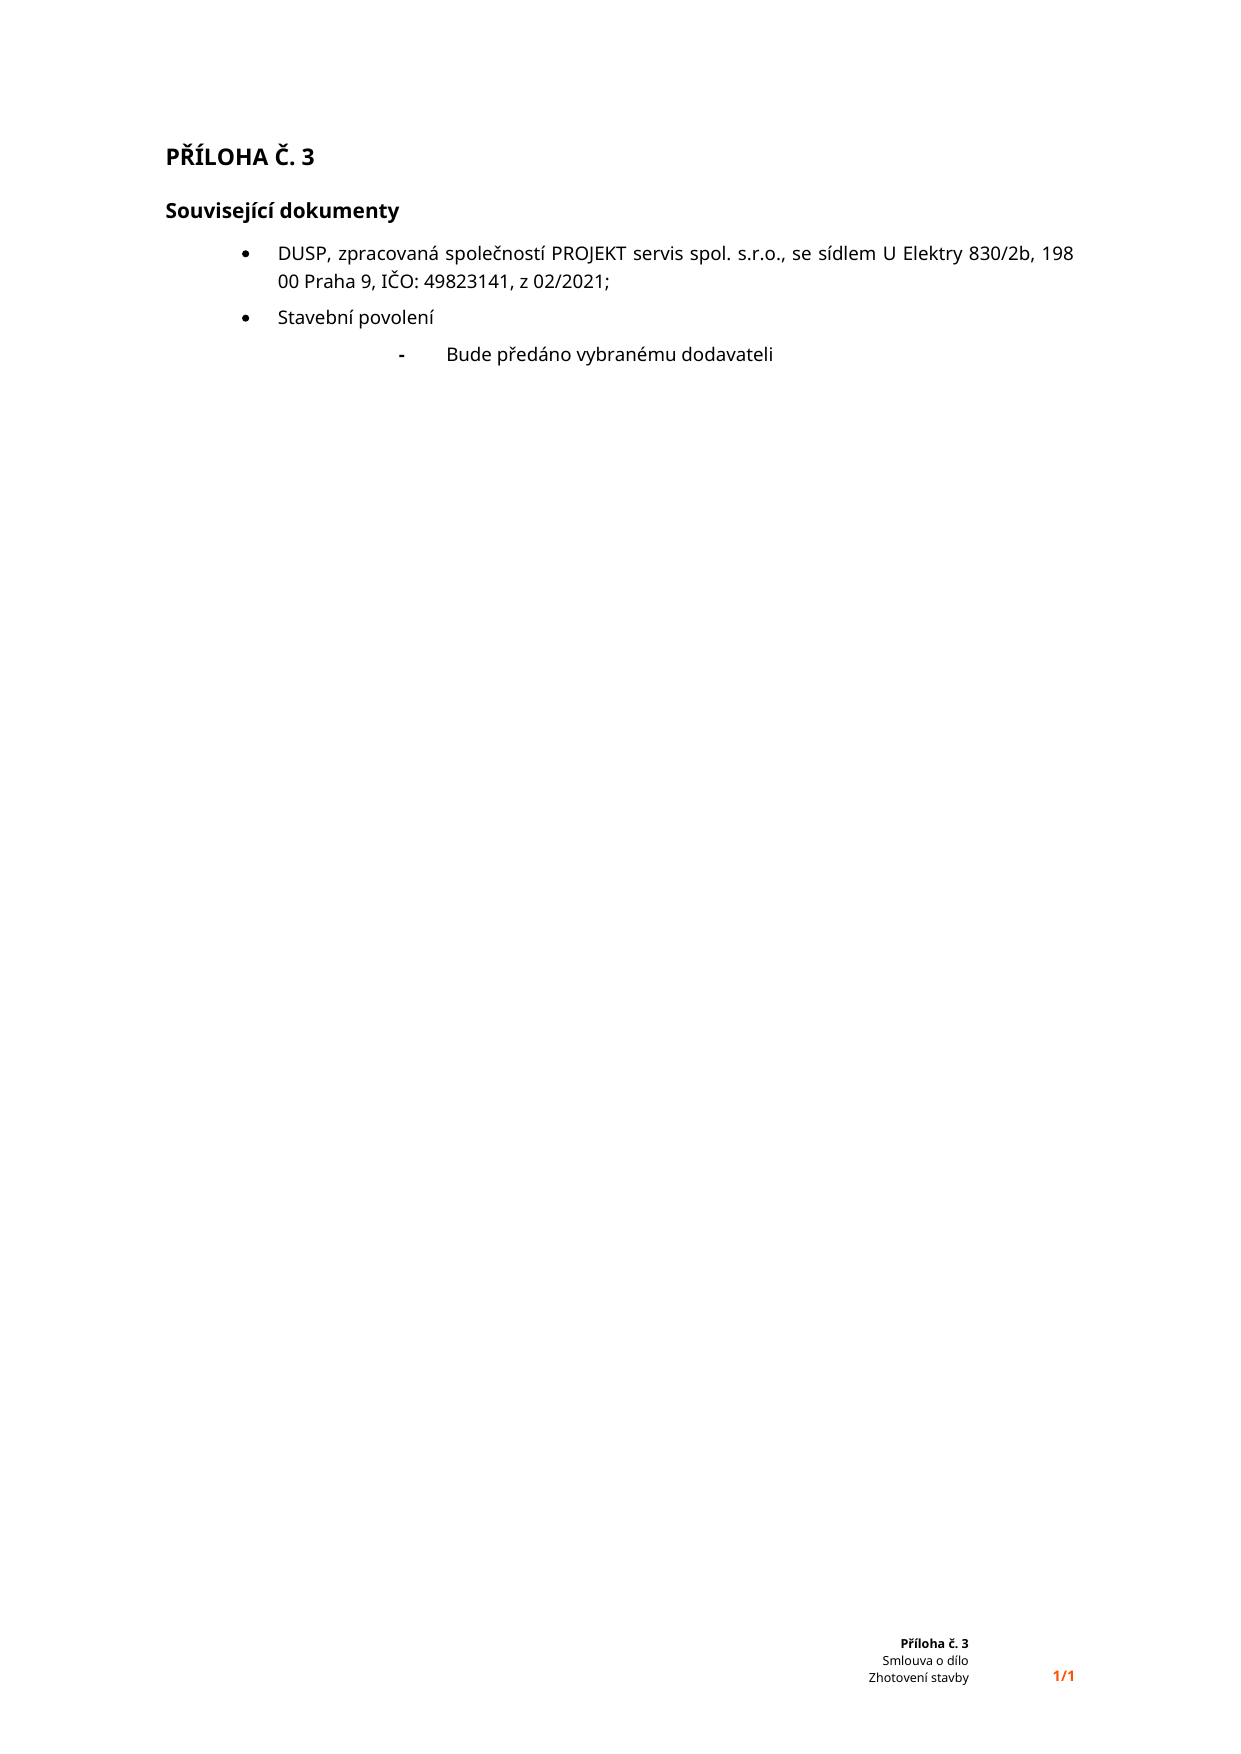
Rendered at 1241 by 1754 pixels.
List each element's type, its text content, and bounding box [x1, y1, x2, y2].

text Příloha č. 3 [165, 141, 1075, 173]
text Stavební povolení [242, 305, 1075, 330]
text Související dokumenty [165, 197, 1075, 225]
text Bude předáno vybranému dodavateli [399, 341, 1075, 367]
text DUSP, zpracovaná společností PROJEKT servis spol. s.r.o., se sídlem U Elektry 830/2b, 198 00 Praha 9, IČO: 49823141, z 02/2021; [242, 240, 1075, 294]
